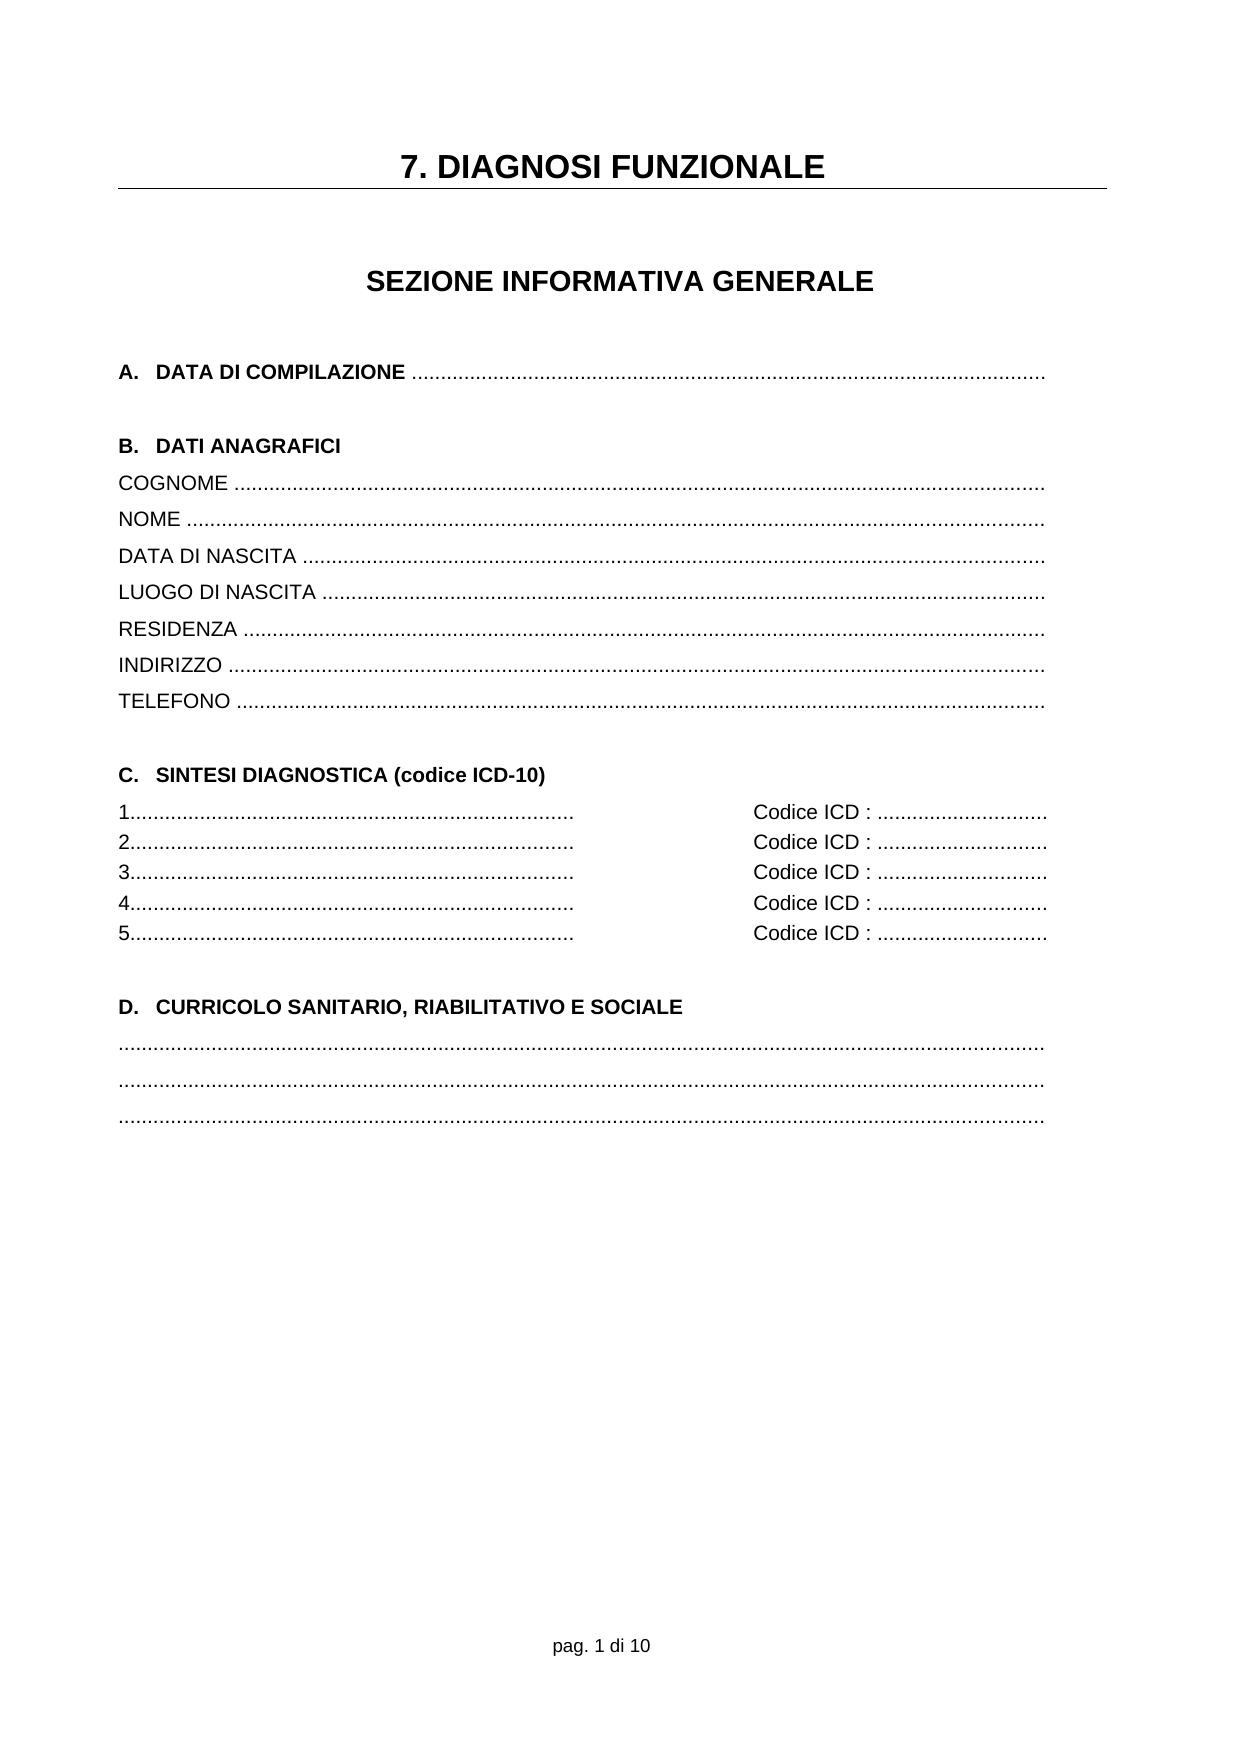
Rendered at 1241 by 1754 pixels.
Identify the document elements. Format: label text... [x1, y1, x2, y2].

text SEZIONE INFORMATIVA GENERALE [118, 264, 1122, 298]
list DATA DI COMPILAZIONE [118, 360, 1122, 384]
text COGNOME [118, 471, 1122, 494]
list SINTESI DIAGNOSTICA (codice ICD-10) [118, 763, 1122, 787]
text 7. DIAGNOSI FUNZIONALE [118, 148, 1107, 188]
text 5. Codice ICD : [118, 921, 1122, 944]
text 3. Codice ICD : [118, 860, 1122, 884]
list CURRICOLO SANITARIO, RIABILITATIVO E SOCIALE [118, 994, 1122, 1018]
text 4. Codice ICD : [118, 890, 1122, 914]
text RESIDENZA [118, 616, 1122, 640]
text TELEFONO [118, 689, 1122, 713]
text NOME [118, 507, 1122, 531]
text DATA DI NASCITA [118, 543, 1122, 567]
text 2. Codice ICD : [118, 830, 1122, 854]
list DATI ANAGRAFICI [118, 434, 1122, 458]
text LUOGO DI NASCITA [118, 580, 1122, 604]
text 1. Codice ICD : [118, 800, 1122, 824]
text INDIRIZZO [118, 653, 1122, 677]
